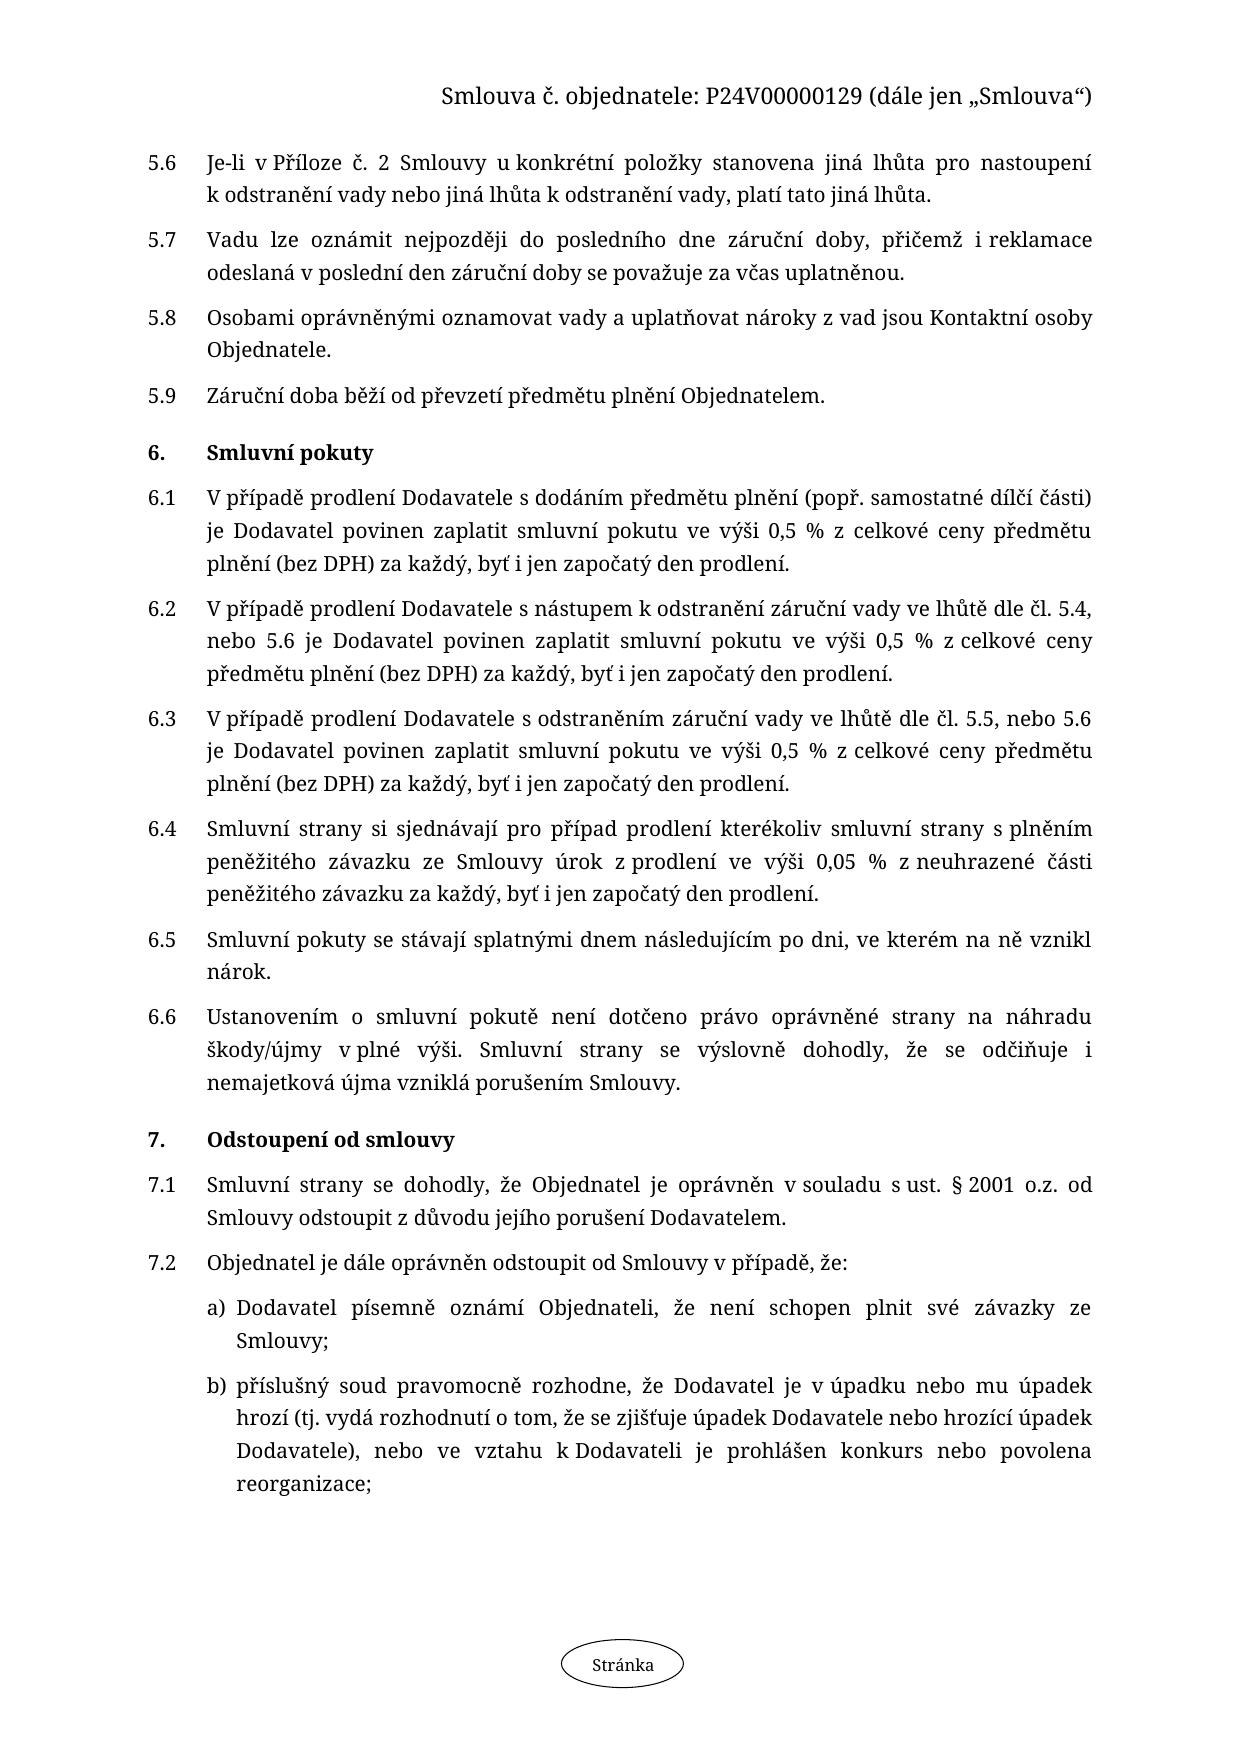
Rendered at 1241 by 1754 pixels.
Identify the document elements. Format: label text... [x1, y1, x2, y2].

list Smluvní strany se dohodly, že Objednatel je oprávněn v souladu s ust. § 2001 o.z. od Smlouvy odstoupit z důvodu jejího porušení Dodavatelem. [148, 1170, 1093, 1231]
list V případě prodlení Dodavatele s nástupem k odstranění záruční vady ve lhůtě dle čl. 5.4, nebo 5.6 je Dodavatel povinen zaplatit smluvní pokutu ve výši 0,5 % z celkové ceny předmětu plnění (bez DPH) za každý, byť i jen započatý den prodlení. [148, 594, 1093, 687]
list příslušný soud pravomocně rozhodne, že Dodavatel je v úpadku nebo mu úpadek hrozí (tj. vydá rozhodnutí o tom, že se zjišťuje úpadek Dodavatele nebo hrozící úpadek Dodavatele), nebo ve vztahu k Dodavateli je prohlášen konkurs nebo povolena reorganizace; [207, 1371, 1093, 1497]
list Dodavatel písemně oznámí Objednateli, že není schopen plnit své závazky ze Smlouvy; [207, 1293, 1093, 1354]
list Ustanovením o smluvní pokutě není dotčeno právo oprávněné strany na náhradu škody/újmy v plné výši. Smluvní strany se výslovně dohodly, že se odčiňuje i nemajetková újma vzniklá porušením Smlouvy. [148, 1002, 1093, 1096]
list Smluvní pokuty se stávají splatnými dnem následujícím po dni, ve kterém na ně vznikl nárok. [148, 925, 1093, 986]
list Smluvní strany si sjednávají pro případ prodlení kterékoliv smluvní strany s plněním peněžitého závazku ze Smlouvy úrok z prodlení ve výši 0,05 % z neuhrazené části peněžitého závazku za každý, byť i jen započatý den prodlení. [148, 814, 1093, 908]
list Je-li v Příloze č. 2 Smlouvy u konkrétní položky stanovena jiná lhůta pro nastoupení k odstranění vady nebo jiná lhůta k odstranění vady, platí tato jiná lhůta. [148, 148, 1093, 209]
list V případě prodlení Dodavatele s odstraněním záruční vady ve lhůtě dle čl. 5.5, nebo 5.6 je Dodavatel povinen zaplatit smluvní pokutu ve výši 0,5 % z celkové ceny předmětu plnění (bez DPH) za každý, byť i jen započatý den prodlení. [148, 704, 1093, 798]
list Osobami oprávněnými oznamovat vady a uplatňovat nároky z vad jsou Kontaktní osoby Objednatele. [148, 303, 1093, 364]
list Objednatel je dále oprávněn odstoupit od Smlouvy v případě, že: [148, 1248, 1093, 1276]
list V případě prodlení Dodavatele s dodáním předmětu plnění (popř. samostatné dílčí části) je Dodavatel povinen zaplatit smluvní pokutu ve výši 0,5 % z celkové ceny předmětu plnění (bez DPH) za každý, byť i jen započatý den prodlení. [148, 483, 1093, 577]
list Odstoupení od smlouvy [148, 1125, 1093, 1154]
list Smluvní pokuty [148, 438, 1093, 467]
list Záruční doba běží od převzetí předmětu plnění Objednatelem. [148, 381, 1093, 409]
list Vadu lze oznámit nejpozději do posledního dne záruční doby, přičemž i reklamace odeslaná v poslední den záruční doby se považuje za včas uplatněnou. [148, 225, 1093, 286]
